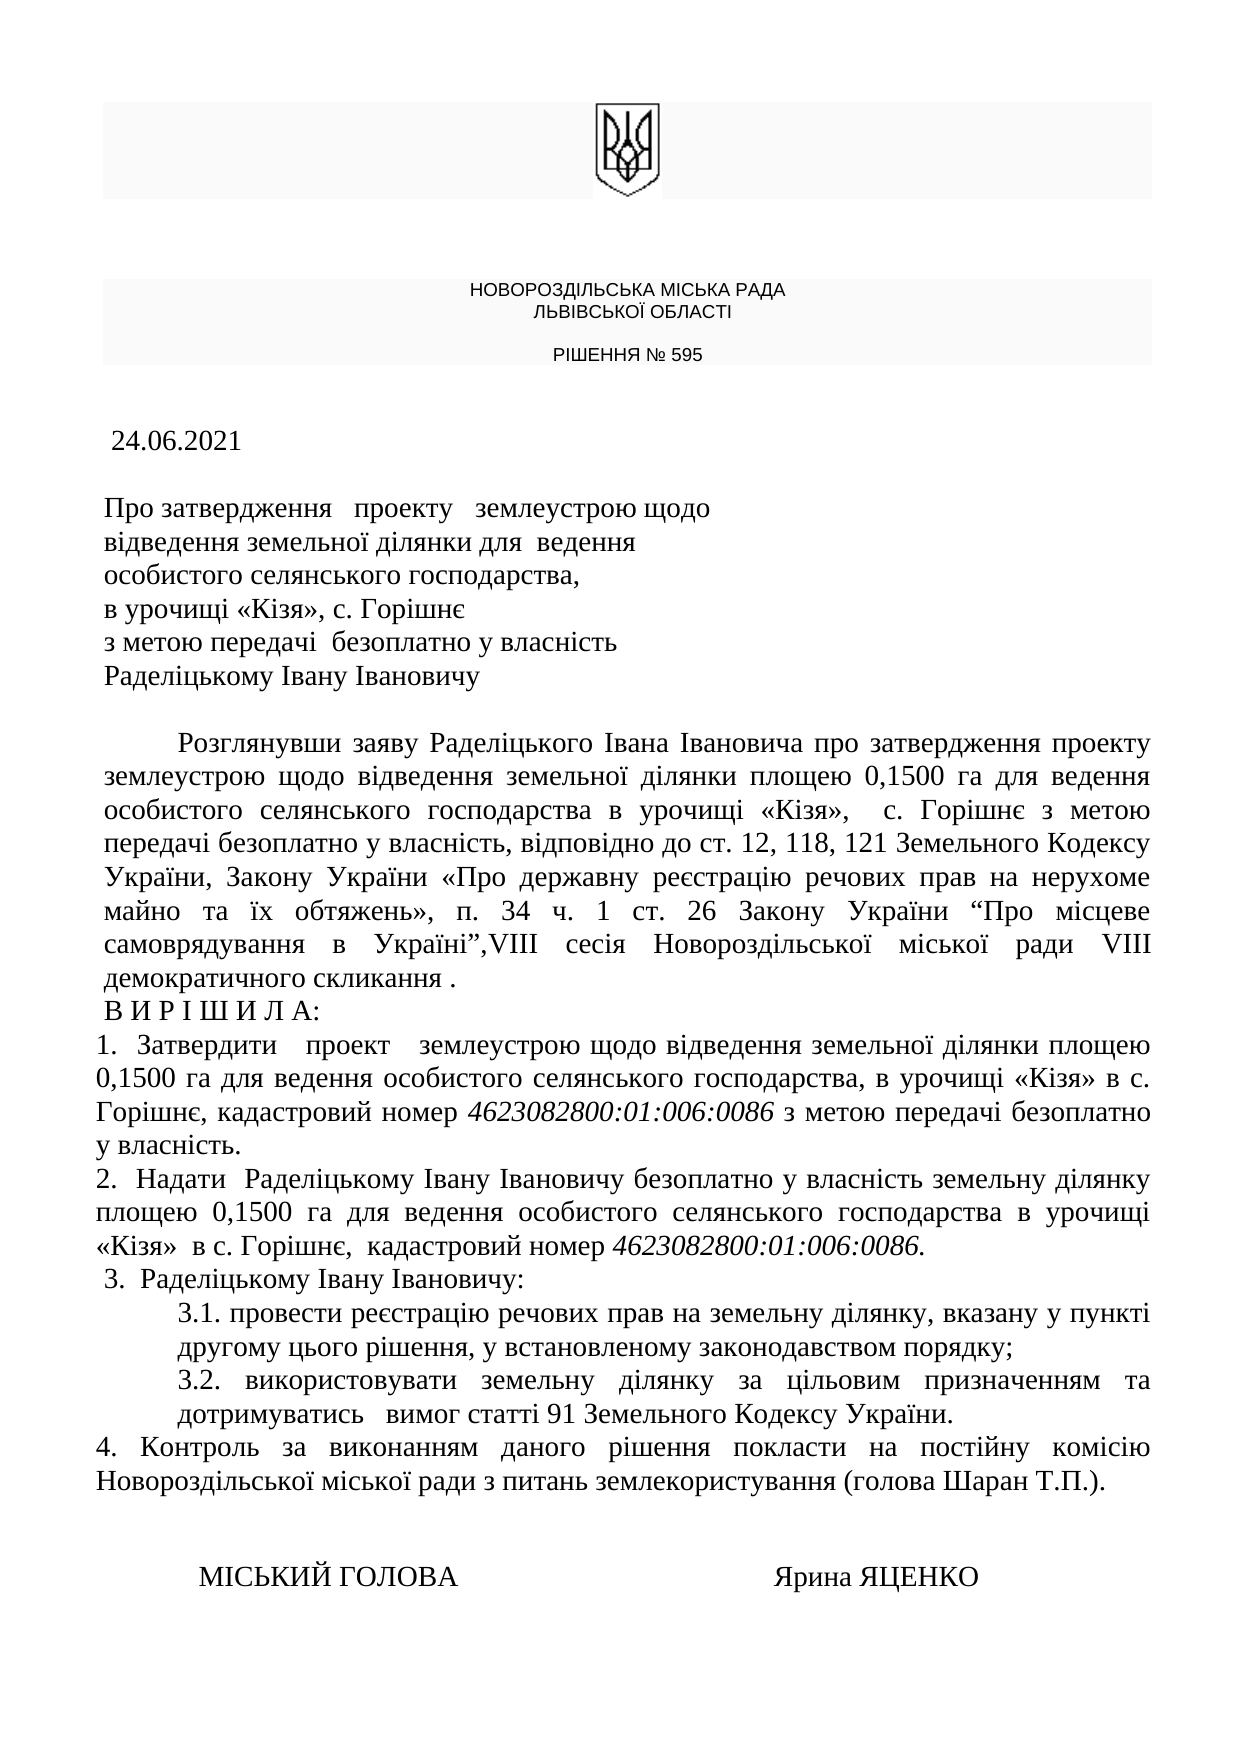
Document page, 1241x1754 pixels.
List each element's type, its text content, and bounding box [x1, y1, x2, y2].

text 24.06.2021 [103, 423, 1152, 457]
picture [593, 102, 663, 200]
text Розглянувши заяву Раделіцького Івана Івановича про затвердження проекту землеустрою щодо відведення земельної ділянки площею 0,1500 га для ведення особистого селянського господарства в урочищі «Кізя», с. Горішнє з метою передачі безоплатно у власність, відповідно до ст. 12, 118, 121 Земельного Кодексу України, Закону України «Про державну реєстрацію речових прав на нерухоме майно та їх обтяжень», п. 34 ч. 1 ст. 26 Закону України “Про місцеве самоврядування в Україні”,VIII сесія Новороздільської міської ради VIIІ демократичного скликання . [103, 725, 1152, 993]
text в урочищі «Кізя», с. Горішнє [103, 591, 842, 624]
text Про затвердження проекту землеустрою щодо [103, 490, 842, 524]
text 3. Раделіцькому Івану Івановичу: [103, 1262, 842, 1295]
text 3.2. використовувати земельну ділянку за цільовим призначенням та дотримуватись вимог статті 91 Земельного Кодексу України. [177, 1362, 1152, 1429]
text Раделіцькому Івану Івановичу [103, 658, 842, 691]
text 1. Затвердити проект землеустрою щодо відведення земельної ділянки площею 0,1500 га для ведення особистого селянського господарства, в урочищі «Кізя» в с. Горішнє, кадастровий номер 4623082800:01:006:0086 з метою передачі безоплатно у власність. [96, 1027, 1152, 1161]
text 2. Надати Раделіцькому Івану Івановичу безоплатно у власність земельну ділянку площею 0,1500 га для ведення особистого селянського господарства в урочищі «Кізя» в с. Горішнє, кадастровий номер 4623082800:01:006:0086. [96, 1161, 1152, 1262]
text з метою передачі безоплатно у власність [103, 624, 842, 658]
text МІСЬКИЙ ГОЛОВА Ярина ЯЦЕНКО [103, 1563, 1152, 1592]
text відведення земельної ділянки для ведення [103, 524, 842, 557]
text особистого селянського господарства, [103, 557, 842, 591]
text НОВОРОЗДІЛЬСЬКА МІСЬКА РАДА ЛЬВІВСЬКОЇ ОБЛАСТІ РІШЕННЯ № 595 [103, 279, 1152, 365]
text 3.1. провести реєстрацію речових прав на земельну ділянку, вказану у пункті другому цього рішення, у встановленому законодавством порядку; [177, 1295, 1152, 1362]
text В И Р І Ш И Л А: [103, 993, 1152, 1027]
text 4. Контроль за виконанням даного рішення покласти на постійну комісію Новороздільської міської ради з питань землекористування (голова Шаран Т.П.). [96, 1429, 1152, 1496]
